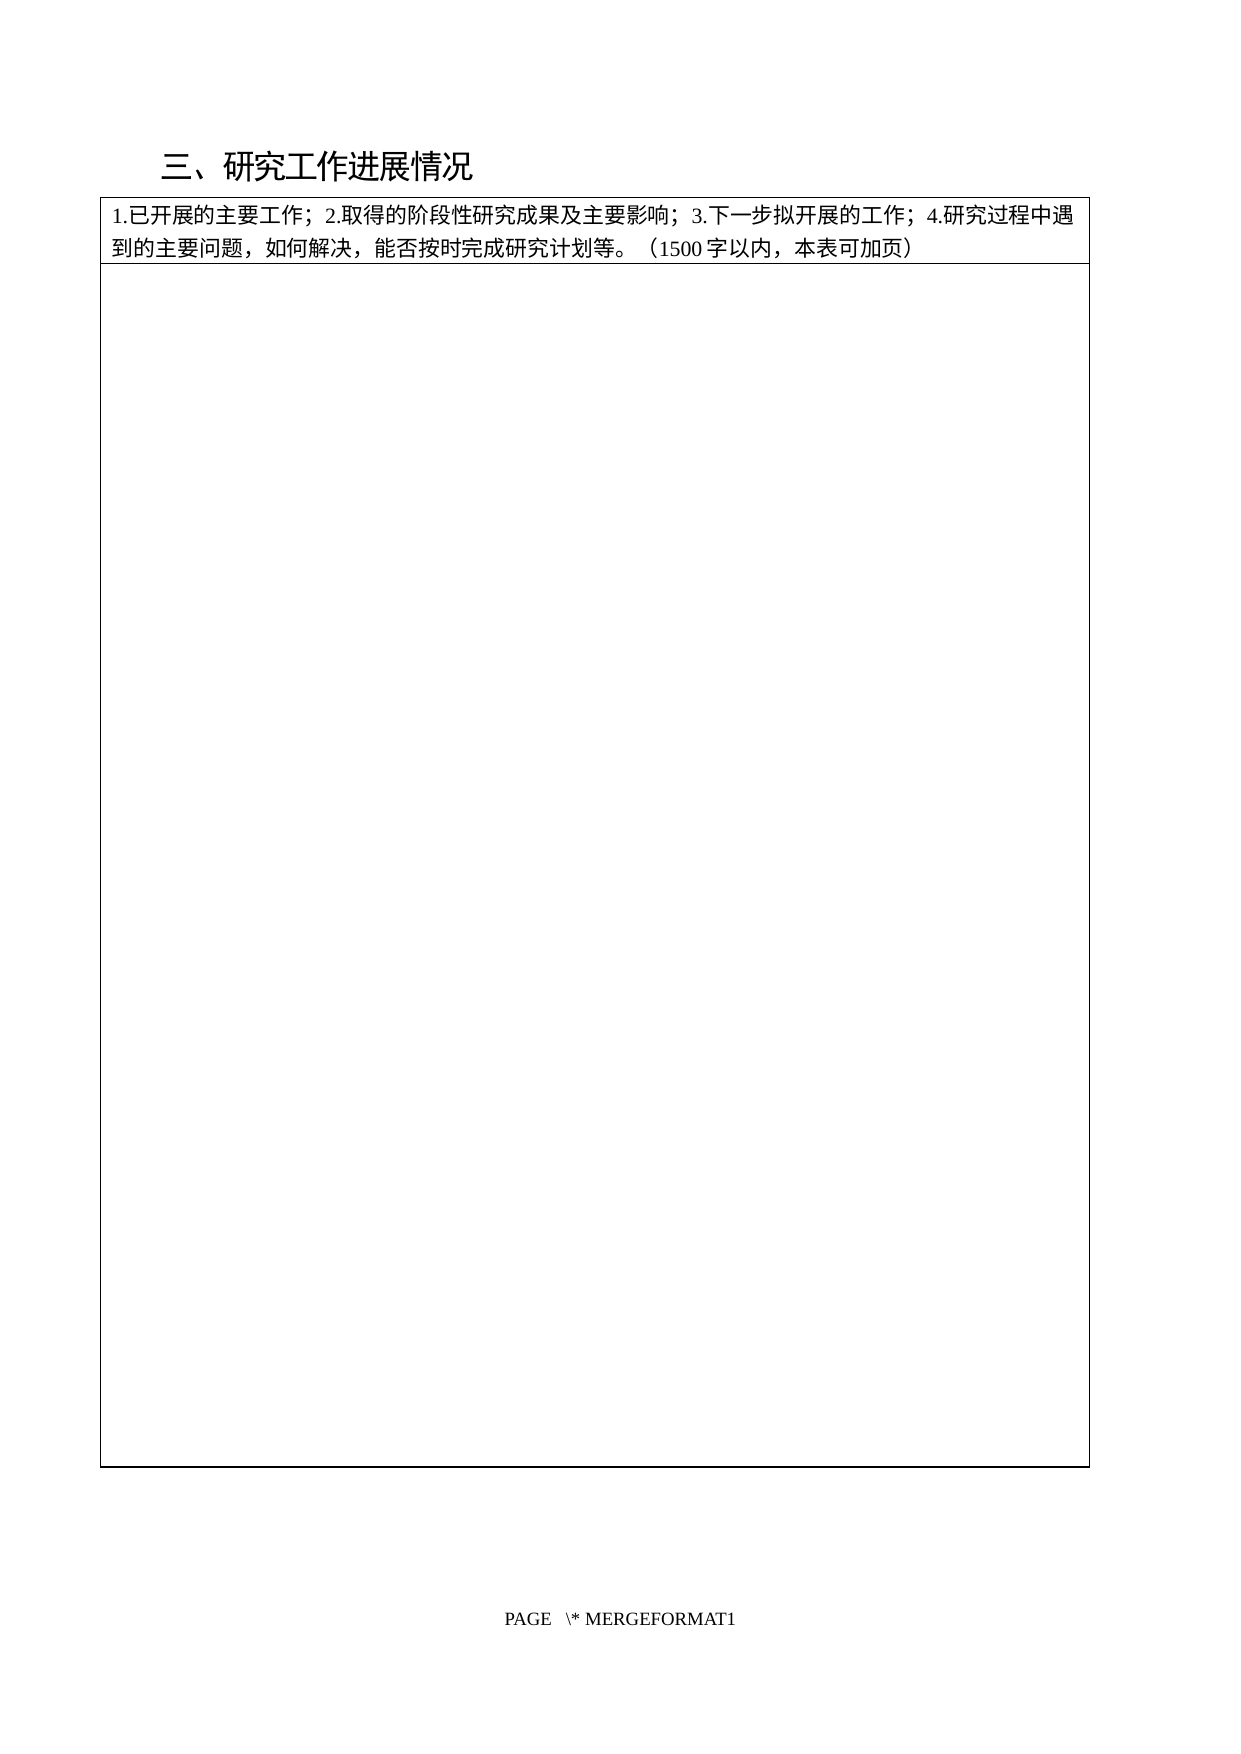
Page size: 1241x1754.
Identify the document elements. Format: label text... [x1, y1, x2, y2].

table_header 1.已开展的主要工作；2.取得的阶段性研究成果及主要影响；3.下一步拟开展的工作；4.研究过程中遇到的主要问题，如何解决，能否按时完成研究计划等。（1500字以内，本表可加页） [101, 198, 1089, 263]
table_cell [101, 264, 1089, 1466]
text 三、研究工作进展情况 [159, 132, 1081, 197]
